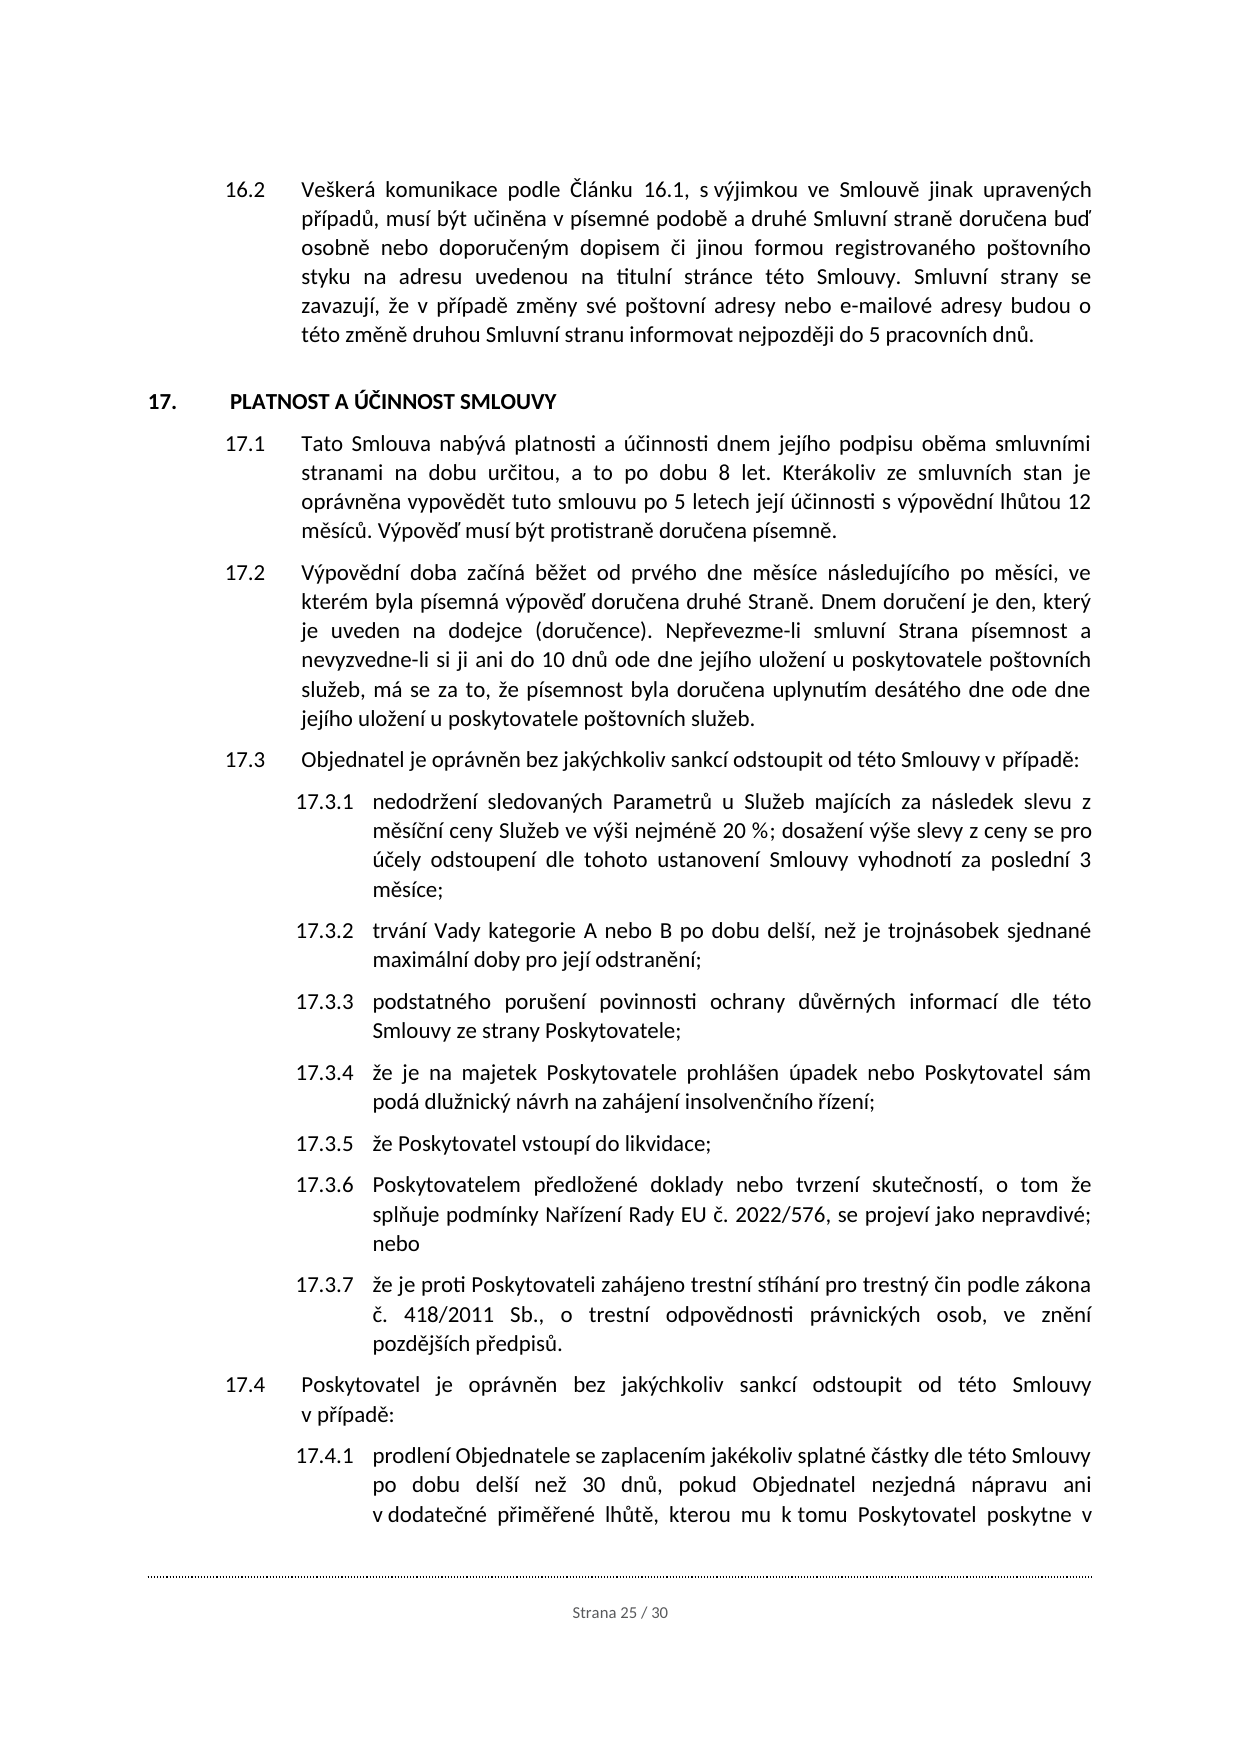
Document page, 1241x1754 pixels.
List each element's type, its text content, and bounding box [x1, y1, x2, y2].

list nedodržení sledovaných Parametrů u Služeb majících za následek slevu z měsíční ceny Služeb ve výši nejméně 20 %; dosažení výše slevy z ceny se pro účely odstoupení dle tohoto ustanovení Smlouvy vyhodnotí za poslední 3 měsíce; [295, 786, 1092, 903]
list že je proti Poskytovateli zahájeno trestní stíhání pro trestný čin podle zákona č. 418/2011 Sb., o trestní odpovědnosti právnických osob, ve znění pozdějších předpisů. [295, 1269, 1092, 1357]
text Tato Smlouva nabývá platnosti a účinnosti dnem jejího podpisu oběma smluvními stranami na dobu určitou, a to po dobu 8 let. Kterákoliv ze smluvních stan je oprávněna vypovědět tuto smlouvu po 5 letech její účinnosti s výpovědní lhůtou 12 měsíců. Výpověď musí být protistraně doručena písemně. [224, 428, 1092, 544]
list že Poskytovatel vstoupí do likvidace; [295, 1128, 1092, 1157]
text Veškerá komunikace podle Článku 16.1, s výjimkou ve Smlouvě jinak upravených případů, musí být učiněna v písemné podobě a druhé Smluvní straně doručena buď osobně nebo doporučeným dopisem či jinou formou registrovaného poštovního styku na adresu uvedenou na titulní stránce této Smlouvy. Smluvní strany se zavazují, že v případě změny své poštovní adresy nebo e-mailové adresy budou o této změně druhou Smluvní stranu informovat nejpozději do 5 pracovních dnů. [224, 174, 1092, 349]
text PLATNOST A ÚČINNOST SMLOUVY [148, 386, 1092, 415]
text Výpovědní doba začíná běžet od prvého dne měsíce následujícího po měsíci, ve kterém byla písemná výpověď doručena druhé Straně. Dnem doručení je den, který je uveden na dodejce (doručence). Nepřevezme-li smluvní Strana písemnost a nevyzvedne-li si ji ani do 10 dnů ode dne jejího uložení u poskytovatele poštovních služeb, má se za to, že písemnost byla doručena uplynutím desátého dne ode dne jejího uložení u poskytovatele poštovních služeb. [224, 557, 1092, 732]
list že je na majetek Poskytovatele prohlášen úpadek nebo Poskytovatel sám podá dlužnický návrh na zahájení insolvenčního řízení; [295, 1057, 1092, 1115]
list podstatného porušení povinnosti ochrany důvěrných informací dle této Smlouvy ze strany Poskytovatele; [295, 986, 1092, 1044]
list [295, 1440, 1092, 1528]
list trvání Vady kategorie A nebo B po dobu delší, než je trojnásobek sjednané maximální doby pro její odstranění; [295, 915, 1092, 974]
text Poskytovatel je oprávněn bez jakýchkoliv sankcí odstoupit od této Smlouvy v případě: [224, 1369, 1092, 1428]
text Objednatel je oprávněn bez jakýchkoliv sankcí odstoupit od této Smlouvy v případě: [224, 744, 1092, 774]
list Poskytovatelem předložené doklady nebo tvrzení skutečností, o tom že splňuje podmínky Nařízení Rady EU č. 2022/576, se projeví jako nepravdivé; nebo [295, 1169, 1092, 1257]
